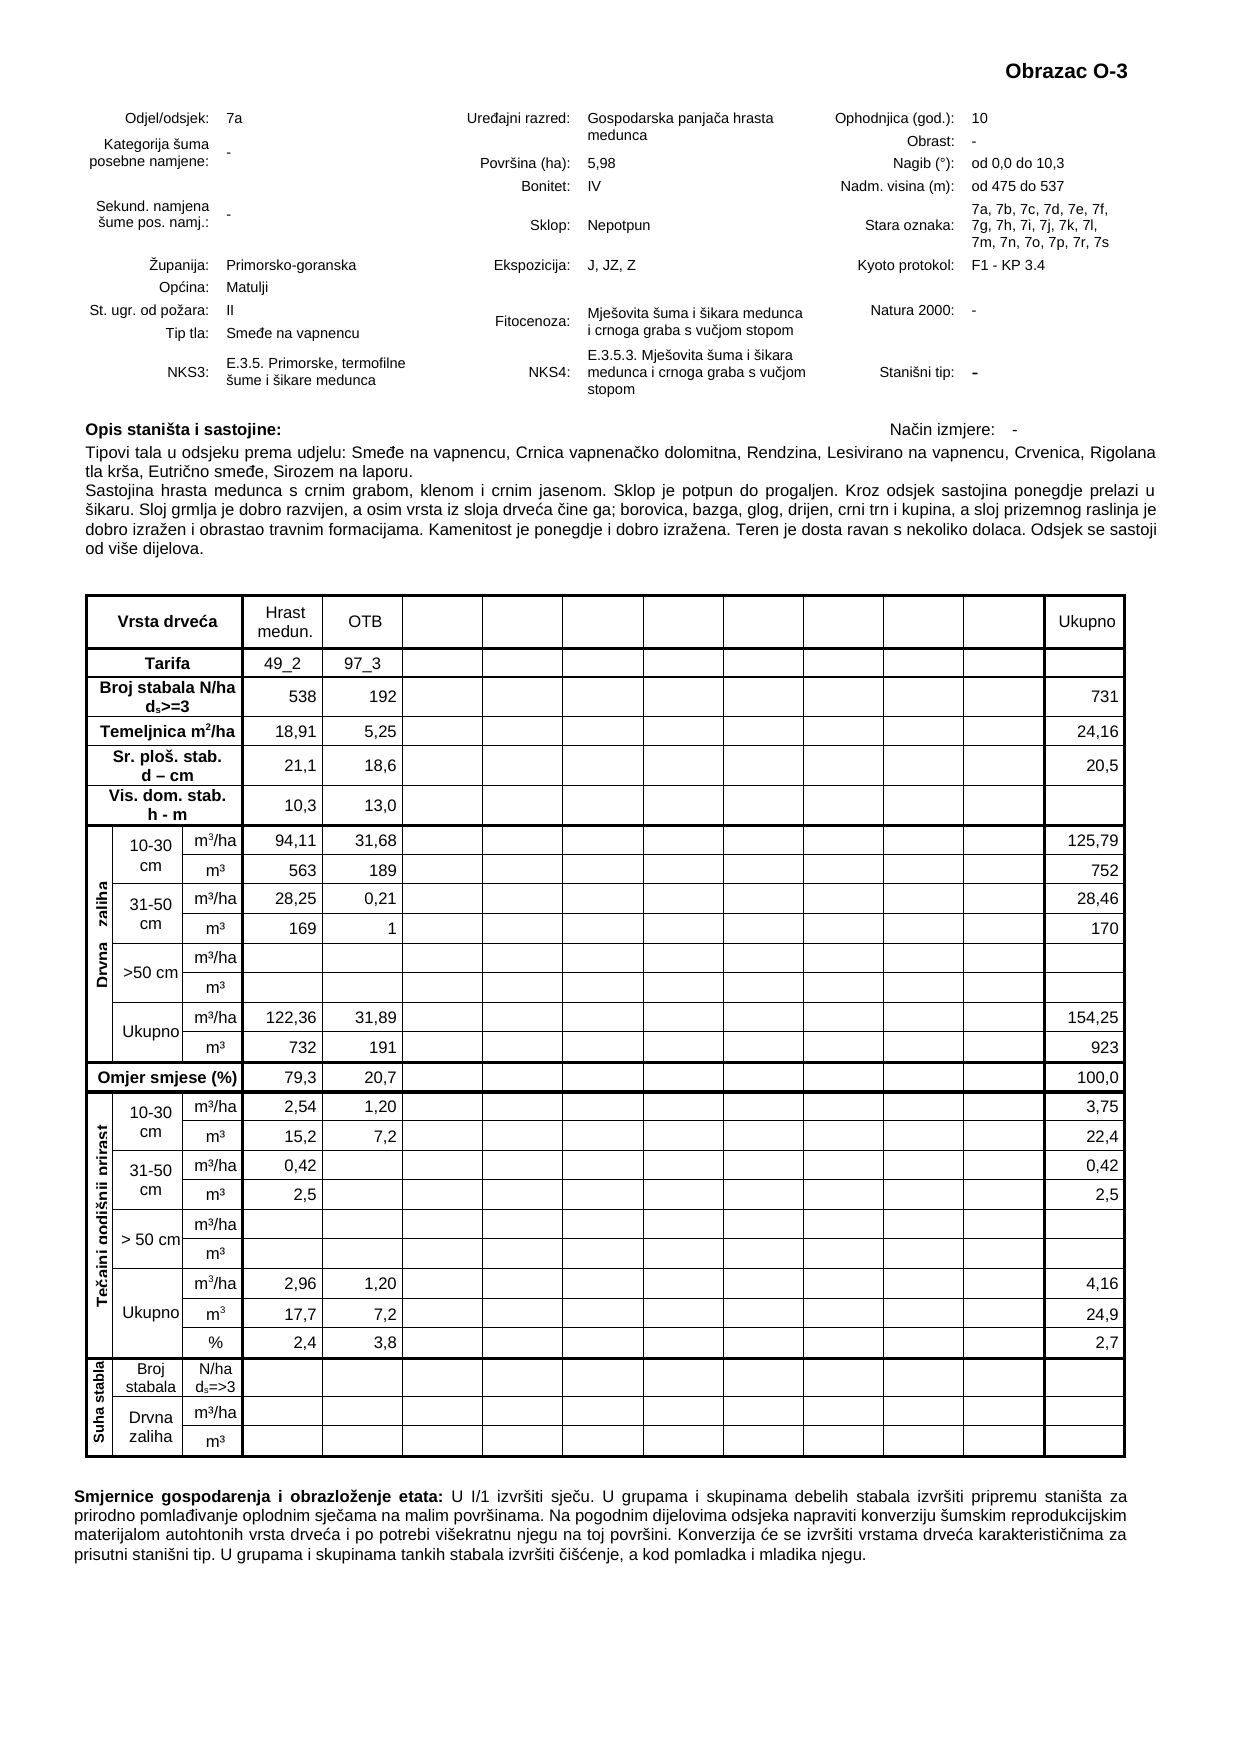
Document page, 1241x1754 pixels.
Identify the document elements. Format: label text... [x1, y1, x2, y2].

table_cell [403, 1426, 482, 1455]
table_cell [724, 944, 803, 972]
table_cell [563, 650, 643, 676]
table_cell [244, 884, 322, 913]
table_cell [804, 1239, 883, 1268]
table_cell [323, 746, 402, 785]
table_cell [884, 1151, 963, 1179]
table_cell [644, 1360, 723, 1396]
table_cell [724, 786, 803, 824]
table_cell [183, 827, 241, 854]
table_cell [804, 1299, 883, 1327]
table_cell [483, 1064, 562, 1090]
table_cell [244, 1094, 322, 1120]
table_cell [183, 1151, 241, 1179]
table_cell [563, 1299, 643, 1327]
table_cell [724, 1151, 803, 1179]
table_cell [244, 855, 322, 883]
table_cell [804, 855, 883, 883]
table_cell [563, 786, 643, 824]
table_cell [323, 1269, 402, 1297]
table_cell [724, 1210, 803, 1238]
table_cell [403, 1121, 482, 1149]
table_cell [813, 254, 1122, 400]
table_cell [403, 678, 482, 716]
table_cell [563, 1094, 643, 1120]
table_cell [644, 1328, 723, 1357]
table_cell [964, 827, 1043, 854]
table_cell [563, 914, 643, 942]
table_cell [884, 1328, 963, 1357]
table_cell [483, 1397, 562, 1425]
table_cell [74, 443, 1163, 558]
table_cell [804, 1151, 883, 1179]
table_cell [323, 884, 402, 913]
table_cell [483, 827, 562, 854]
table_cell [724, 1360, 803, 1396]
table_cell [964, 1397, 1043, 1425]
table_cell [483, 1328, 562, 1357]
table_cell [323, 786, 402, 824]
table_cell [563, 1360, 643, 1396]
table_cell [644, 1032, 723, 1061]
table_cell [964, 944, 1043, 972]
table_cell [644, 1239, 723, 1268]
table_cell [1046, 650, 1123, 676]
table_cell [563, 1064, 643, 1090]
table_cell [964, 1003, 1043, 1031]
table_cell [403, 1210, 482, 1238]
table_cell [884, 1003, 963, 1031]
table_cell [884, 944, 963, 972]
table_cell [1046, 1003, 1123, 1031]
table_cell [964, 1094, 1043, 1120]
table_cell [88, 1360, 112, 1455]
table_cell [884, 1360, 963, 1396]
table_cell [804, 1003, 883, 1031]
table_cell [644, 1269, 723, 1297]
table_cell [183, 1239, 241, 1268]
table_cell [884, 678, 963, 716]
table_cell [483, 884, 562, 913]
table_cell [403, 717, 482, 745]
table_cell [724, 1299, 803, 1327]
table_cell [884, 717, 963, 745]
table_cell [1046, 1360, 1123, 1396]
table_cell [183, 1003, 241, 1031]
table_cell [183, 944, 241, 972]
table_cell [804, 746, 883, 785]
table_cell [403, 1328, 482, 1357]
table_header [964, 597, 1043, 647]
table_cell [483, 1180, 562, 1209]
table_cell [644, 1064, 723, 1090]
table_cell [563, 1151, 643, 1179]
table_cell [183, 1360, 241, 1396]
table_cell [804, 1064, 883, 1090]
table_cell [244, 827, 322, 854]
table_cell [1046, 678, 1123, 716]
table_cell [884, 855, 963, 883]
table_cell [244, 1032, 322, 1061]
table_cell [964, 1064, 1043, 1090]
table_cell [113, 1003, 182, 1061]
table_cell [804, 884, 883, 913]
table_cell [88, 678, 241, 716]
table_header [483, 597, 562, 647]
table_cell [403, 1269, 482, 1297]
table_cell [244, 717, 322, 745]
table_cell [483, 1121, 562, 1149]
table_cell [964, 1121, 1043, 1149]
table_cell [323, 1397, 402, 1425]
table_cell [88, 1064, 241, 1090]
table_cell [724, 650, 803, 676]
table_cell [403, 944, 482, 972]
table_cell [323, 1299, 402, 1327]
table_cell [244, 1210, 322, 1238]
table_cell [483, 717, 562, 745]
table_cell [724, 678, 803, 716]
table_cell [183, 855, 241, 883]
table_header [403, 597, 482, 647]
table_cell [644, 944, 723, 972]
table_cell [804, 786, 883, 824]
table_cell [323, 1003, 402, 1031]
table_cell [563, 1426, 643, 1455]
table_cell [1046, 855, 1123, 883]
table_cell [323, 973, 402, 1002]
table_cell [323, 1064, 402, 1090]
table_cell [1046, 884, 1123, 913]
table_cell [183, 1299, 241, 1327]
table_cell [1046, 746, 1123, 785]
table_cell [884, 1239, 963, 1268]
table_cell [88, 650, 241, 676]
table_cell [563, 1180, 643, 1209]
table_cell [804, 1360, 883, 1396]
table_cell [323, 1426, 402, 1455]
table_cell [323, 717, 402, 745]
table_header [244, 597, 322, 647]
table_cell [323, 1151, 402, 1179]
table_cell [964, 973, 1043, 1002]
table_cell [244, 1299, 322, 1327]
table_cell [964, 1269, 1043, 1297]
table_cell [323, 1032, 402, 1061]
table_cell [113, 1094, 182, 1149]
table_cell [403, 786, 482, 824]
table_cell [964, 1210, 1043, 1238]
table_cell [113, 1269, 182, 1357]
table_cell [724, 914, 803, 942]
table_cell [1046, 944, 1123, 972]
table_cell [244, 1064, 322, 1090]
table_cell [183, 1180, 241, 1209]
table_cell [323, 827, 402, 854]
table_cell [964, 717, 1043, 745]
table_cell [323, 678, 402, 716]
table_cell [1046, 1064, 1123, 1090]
text Smjernice gospodarenja i obrazloženje etata: U I/1 izvršiti sječu. U grupama i skupinama debelih stabala izvršiti pripremu staništa za prirodno pomlađivanje oplodnim sječama na malim površinama. Na pogodnim dijelovima odsjeka napraviti konverziju šumskim reprodukcijskim materijalom autohtonih vrsta drveća i po potrebi višekratnu njegu na toj površini. Konverzija će se izvršiti vrstama drveća karakterističnima za prisutni stanišni tip. U grupama i skupinama tankih stabala izvršiti čišćenje, a kod pomladka i mladika njegu. [74, 1487, 1128, 1563]
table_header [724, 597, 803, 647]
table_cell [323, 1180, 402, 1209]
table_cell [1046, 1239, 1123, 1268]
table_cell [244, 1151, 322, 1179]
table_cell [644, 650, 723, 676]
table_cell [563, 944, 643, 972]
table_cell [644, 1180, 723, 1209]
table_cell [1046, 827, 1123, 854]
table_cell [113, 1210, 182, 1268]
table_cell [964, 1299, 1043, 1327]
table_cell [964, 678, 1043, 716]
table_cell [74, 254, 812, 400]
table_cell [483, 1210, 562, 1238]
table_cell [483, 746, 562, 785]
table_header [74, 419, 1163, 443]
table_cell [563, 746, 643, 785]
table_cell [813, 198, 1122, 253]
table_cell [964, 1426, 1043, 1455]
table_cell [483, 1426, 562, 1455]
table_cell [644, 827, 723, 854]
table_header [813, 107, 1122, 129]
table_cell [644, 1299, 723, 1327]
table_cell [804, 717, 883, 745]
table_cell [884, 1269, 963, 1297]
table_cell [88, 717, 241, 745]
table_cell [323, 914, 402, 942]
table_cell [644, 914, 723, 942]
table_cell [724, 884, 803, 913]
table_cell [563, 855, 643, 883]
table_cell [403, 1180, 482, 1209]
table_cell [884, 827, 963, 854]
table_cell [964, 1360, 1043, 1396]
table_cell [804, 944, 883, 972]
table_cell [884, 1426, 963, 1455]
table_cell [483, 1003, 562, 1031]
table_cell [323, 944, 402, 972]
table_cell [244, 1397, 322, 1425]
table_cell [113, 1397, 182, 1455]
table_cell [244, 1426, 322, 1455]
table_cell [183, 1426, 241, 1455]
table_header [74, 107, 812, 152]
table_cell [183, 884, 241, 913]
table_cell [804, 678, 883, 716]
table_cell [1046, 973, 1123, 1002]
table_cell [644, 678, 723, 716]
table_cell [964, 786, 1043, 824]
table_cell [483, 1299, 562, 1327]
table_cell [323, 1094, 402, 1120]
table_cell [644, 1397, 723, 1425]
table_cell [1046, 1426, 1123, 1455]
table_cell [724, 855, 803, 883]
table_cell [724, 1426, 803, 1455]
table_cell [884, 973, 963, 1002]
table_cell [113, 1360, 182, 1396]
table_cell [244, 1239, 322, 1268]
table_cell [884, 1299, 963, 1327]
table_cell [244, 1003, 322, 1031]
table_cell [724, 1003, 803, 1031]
text Obrazac O-3 [74, 59, 1128, 83]
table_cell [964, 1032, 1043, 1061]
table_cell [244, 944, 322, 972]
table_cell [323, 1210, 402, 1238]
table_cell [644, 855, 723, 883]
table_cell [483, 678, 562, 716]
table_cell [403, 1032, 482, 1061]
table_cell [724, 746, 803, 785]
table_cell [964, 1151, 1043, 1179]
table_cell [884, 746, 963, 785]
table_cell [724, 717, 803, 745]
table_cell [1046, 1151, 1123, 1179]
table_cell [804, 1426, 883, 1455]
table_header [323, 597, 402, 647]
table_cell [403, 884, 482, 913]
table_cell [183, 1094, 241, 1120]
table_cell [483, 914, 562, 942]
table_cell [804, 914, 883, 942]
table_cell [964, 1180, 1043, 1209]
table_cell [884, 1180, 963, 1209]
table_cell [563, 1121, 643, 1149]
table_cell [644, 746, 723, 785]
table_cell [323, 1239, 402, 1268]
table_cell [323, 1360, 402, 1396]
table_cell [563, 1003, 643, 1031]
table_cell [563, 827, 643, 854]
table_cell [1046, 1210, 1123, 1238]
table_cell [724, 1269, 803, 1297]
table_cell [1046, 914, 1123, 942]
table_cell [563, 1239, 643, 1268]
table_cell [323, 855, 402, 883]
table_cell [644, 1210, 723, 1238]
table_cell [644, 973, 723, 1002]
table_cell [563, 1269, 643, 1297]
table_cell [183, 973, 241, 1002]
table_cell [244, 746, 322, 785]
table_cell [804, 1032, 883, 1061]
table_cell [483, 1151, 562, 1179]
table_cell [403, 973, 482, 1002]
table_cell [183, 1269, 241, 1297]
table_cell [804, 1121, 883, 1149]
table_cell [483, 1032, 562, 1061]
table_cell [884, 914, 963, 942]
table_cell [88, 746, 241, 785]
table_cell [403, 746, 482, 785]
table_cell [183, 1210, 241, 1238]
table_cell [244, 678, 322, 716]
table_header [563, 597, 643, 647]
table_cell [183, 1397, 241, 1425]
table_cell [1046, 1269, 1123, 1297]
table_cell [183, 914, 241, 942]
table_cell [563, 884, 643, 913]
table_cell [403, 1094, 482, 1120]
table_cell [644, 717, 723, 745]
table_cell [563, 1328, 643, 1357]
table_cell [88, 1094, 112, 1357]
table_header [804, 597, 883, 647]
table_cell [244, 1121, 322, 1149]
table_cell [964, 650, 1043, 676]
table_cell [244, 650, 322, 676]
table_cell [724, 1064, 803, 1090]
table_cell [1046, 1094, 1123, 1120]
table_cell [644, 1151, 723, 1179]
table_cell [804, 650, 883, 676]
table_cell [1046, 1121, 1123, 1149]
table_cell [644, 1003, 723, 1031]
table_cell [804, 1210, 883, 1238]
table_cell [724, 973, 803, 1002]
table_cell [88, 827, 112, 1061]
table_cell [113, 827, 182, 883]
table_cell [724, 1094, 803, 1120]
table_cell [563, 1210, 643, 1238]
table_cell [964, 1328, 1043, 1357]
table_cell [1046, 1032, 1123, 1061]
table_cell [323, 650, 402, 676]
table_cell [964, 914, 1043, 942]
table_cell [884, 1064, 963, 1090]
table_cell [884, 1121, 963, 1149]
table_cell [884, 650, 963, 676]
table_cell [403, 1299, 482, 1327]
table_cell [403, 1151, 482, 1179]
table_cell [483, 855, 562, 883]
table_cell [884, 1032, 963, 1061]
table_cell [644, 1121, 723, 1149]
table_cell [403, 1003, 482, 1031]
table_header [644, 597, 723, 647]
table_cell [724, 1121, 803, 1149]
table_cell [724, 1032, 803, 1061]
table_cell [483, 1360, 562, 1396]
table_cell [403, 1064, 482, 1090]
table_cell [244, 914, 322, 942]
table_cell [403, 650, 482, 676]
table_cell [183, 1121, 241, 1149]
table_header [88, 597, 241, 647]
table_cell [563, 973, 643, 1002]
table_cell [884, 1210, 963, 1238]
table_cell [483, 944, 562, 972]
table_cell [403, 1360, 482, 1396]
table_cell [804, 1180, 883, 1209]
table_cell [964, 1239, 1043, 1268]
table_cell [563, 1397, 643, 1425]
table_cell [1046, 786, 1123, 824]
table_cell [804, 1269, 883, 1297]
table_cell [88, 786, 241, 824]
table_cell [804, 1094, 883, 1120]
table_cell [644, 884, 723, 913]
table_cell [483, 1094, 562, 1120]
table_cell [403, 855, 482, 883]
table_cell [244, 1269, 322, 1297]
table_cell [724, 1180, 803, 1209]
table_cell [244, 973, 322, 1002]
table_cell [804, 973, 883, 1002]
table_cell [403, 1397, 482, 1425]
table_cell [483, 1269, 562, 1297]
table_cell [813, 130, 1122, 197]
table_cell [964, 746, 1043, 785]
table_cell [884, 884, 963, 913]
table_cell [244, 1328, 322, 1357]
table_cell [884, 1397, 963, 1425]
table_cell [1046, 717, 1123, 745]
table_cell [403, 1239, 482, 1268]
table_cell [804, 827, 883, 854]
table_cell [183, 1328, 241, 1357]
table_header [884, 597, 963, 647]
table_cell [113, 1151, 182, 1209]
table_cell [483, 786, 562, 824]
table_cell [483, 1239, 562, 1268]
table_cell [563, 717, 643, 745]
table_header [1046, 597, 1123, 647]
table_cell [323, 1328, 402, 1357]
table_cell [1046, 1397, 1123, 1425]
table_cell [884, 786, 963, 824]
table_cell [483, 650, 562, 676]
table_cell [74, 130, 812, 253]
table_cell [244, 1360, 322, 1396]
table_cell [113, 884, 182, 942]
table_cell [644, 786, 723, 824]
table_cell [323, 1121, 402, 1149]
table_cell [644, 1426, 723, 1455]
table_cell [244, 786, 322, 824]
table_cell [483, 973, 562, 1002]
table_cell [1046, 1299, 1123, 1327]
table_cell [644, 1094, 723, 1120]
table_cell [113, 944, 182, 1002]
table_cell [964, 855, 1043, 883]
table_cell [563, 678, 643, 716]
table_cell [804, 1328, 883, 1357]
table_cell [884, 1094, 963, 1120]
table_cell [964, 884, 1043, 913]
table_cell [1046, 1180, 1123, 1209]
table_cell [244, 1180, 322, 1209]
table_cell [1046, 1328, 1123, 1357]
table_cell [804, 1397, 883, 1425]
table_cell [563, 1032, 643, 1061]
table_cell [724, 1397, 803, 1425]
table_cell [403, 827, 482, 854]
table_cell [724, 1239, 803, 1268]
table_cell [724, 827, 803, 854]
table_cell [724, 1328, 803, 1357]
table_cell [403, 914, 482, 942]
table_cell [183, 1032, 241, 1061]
